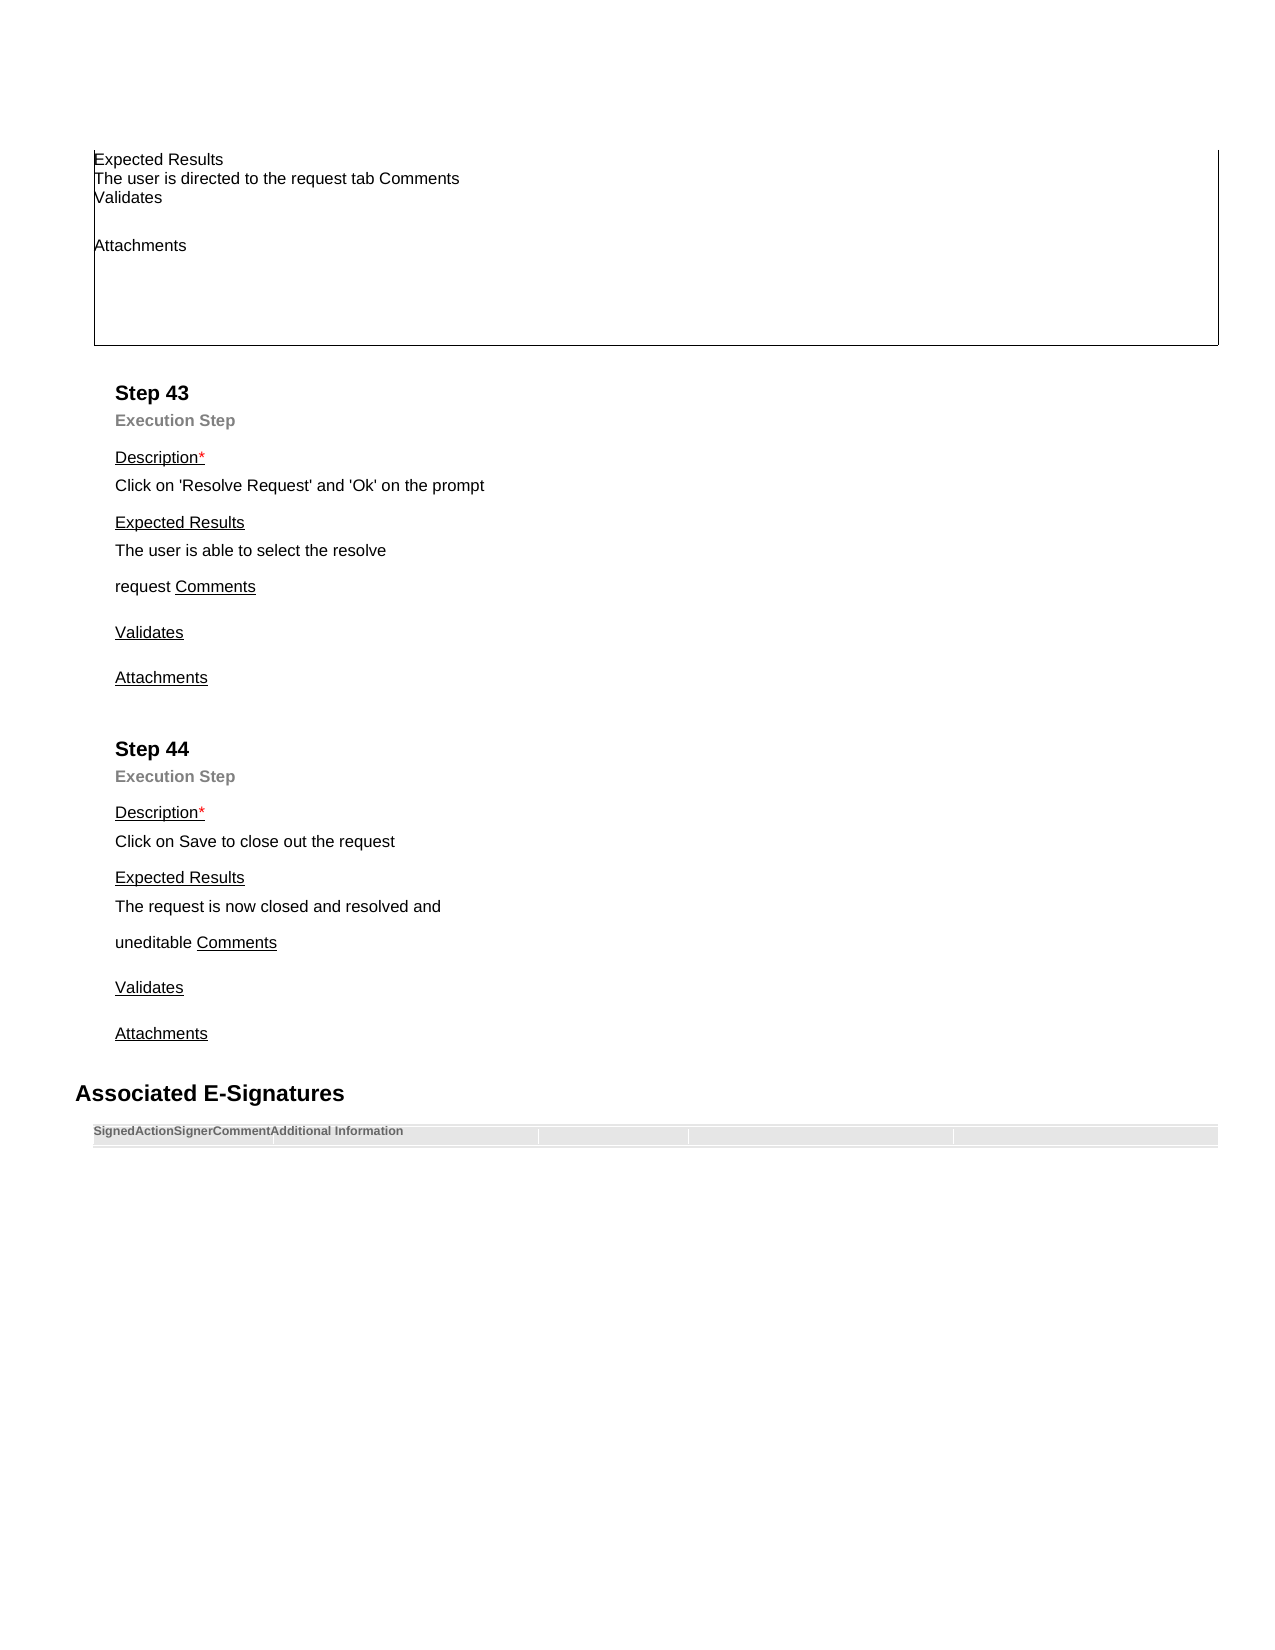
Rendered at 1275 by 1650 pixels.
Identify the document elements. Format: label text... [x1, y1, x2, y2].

text Associated E-Signatures [75, 1080, 1212, 1106]
